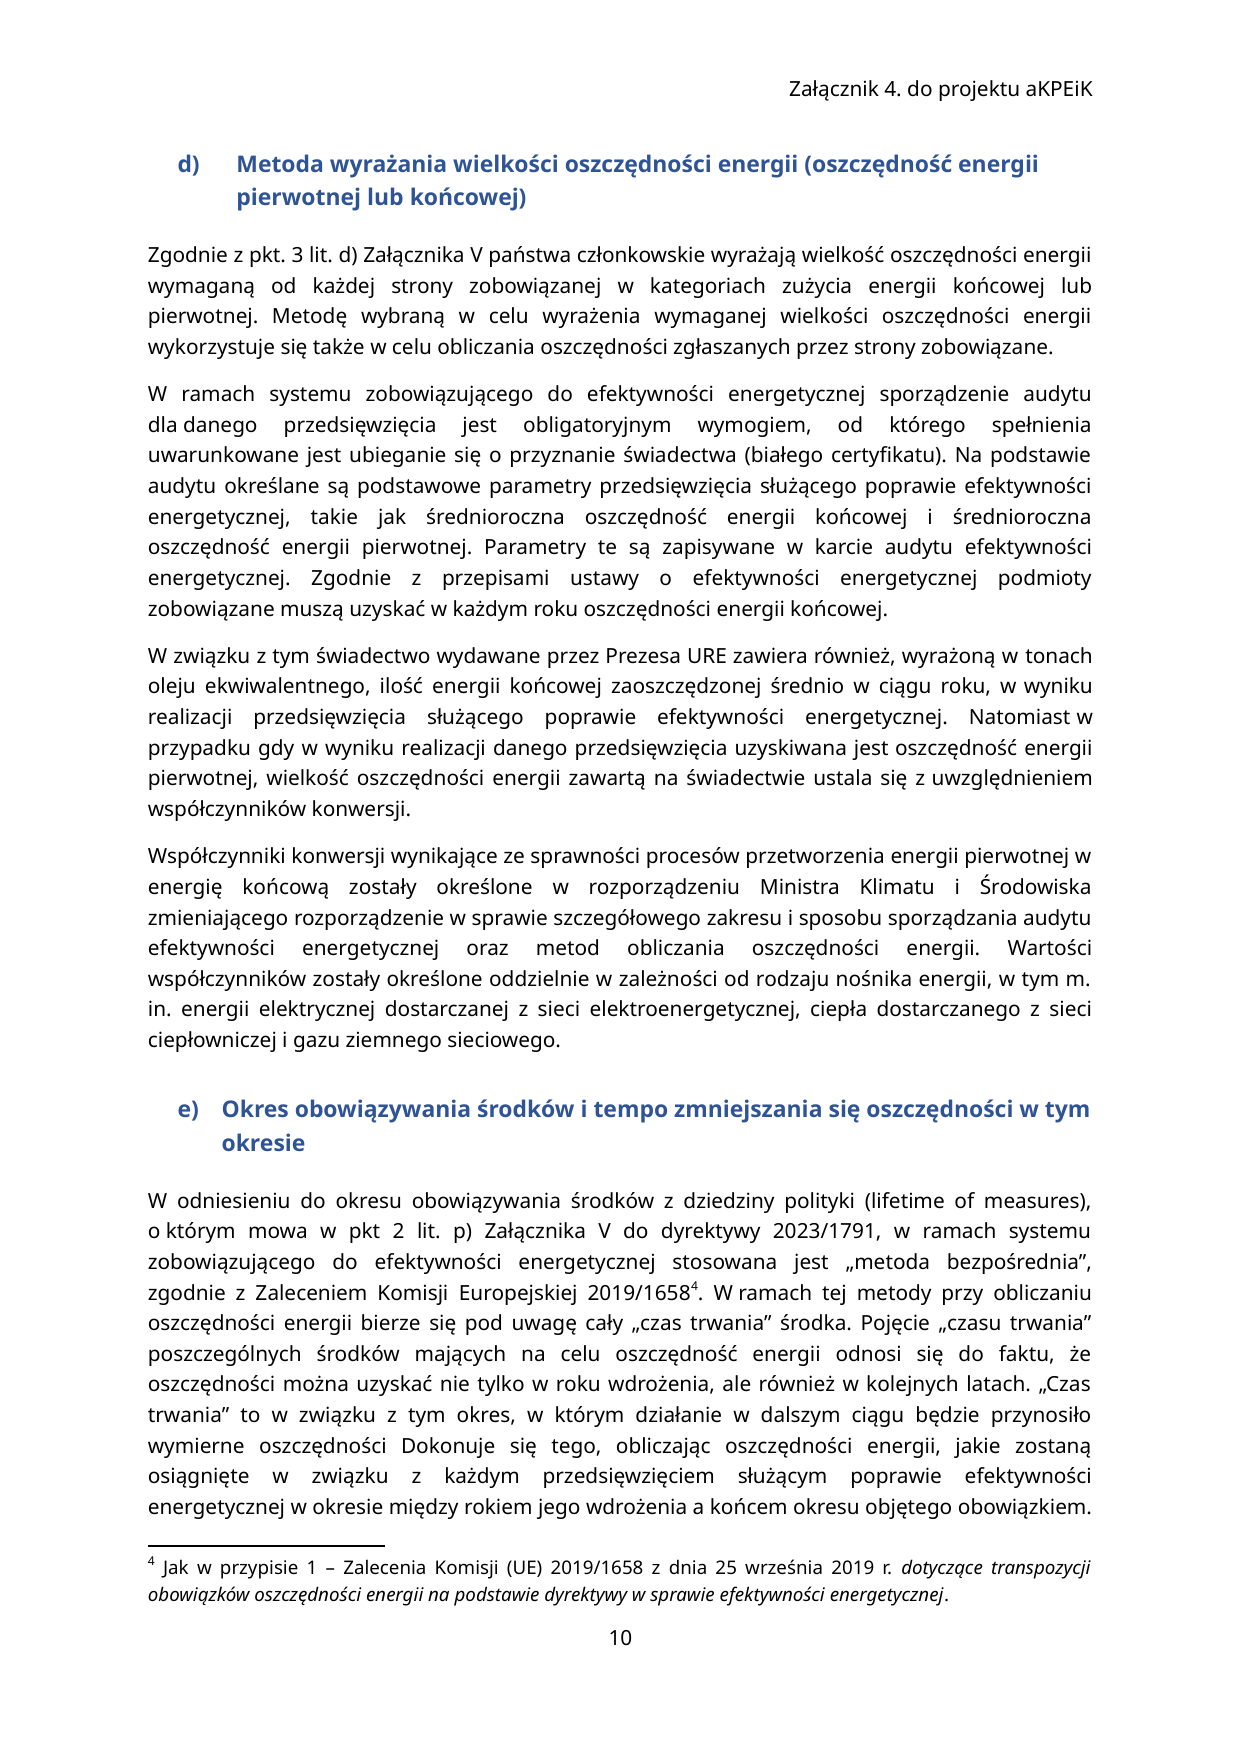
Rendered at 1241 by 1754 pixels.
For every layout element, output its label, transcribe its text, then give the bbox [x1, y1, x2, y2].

text Zgodnie z pkt. 3 lit. d) Załącznika V państwa członkowskie wyrażają wielkość oszczędności energii wymaganą od każdej strony zobowiązanej w kategoriach zużycia energii końcowej lub pierwotnej. Metodę wybraną w celu wyrażenia wymaganej wielkości oszczędności energii wykorzystuje się także w celu obliczania oszczędności zgłaszanych przez strony zobowiązane. [148, 240, 1093, 360]
text Współczynniki konwersji wynikające ze sprawności procesów przetworzenia energii pierwotnej w energię końcową zostały określone w rozporządzeniu Ministra Klimatu i Środowiska zmieniającego rozporządzenie w sprawie szczegółowego zakresu i sposobu sporządzania audytu efektywności energetycznej oraz metod obliczania oszczędności energii. Wartości współczynników zostały określone oddzielnie w zależności od rodzaju nośnika energii, w tym m. in. energii elektrycznej dostarczanej z sieci elektroenergetycznej, ciepła dostarczanego z sieci ciepłowniczej i gazu ziemnego sieciowego. [148, 841, 1093, 1053]
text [148, 1186, 1093, 1520]
text W ramach systemu zobowiązującego do efektywności energetycznej sporządzenie audytu dla danego przedsięwzięcia jest obligatoryjnym wymogiem, od którego spełnienia uwarunkowane jest ubieganie się o przyznanie świadectwa (białego certyfikatu). Na podstawie audytu określane są podstawowe parametry przedsięwzięcia służącego poprawie efektywności energetycznej, takie jak średnioroczna oszczędność energii końcowej i średnioroczna oszczędność energii pierwotnej. Parametry te są zapisywane w karcie audytu efektywności energetycznej. Zgodnie z przepisami ustawy o efektywności energetycznej podmioty zobowiązane muszą uzyskać w każdym roku oszczędności energii końcowej. [148, 379, 1093, 622]
subtitle d) Metoda wyrażania wielkości oszczędności energii (oszczędność energii pierwotnej lub końcowej) [177, 148, 1093, 213]
text W związku z tym świadectwo wydawane przez Prezesa URE zawiera również, wyrażoną w tonach oleju ekwiwalentnego, ilość energii końcowej zaoszczędzonej średnio w ciągu roku, w wyniku realizacji przedsięwzięcia służącego poprawie efektywności energetycznej. Natomiast w przypadku gdy w wyniku realizacji danego przedsięwzięcia uzyskiwana jest oszczędność energii pierwotnej, wielkość oszczędności energii zawartą na świadectwie ustala się z uwzględnieniem współczynników konwersji. [148, 641, 1093, 822]
subtitle e) Okres obowiązywania środków i tempo zmniejszania się oszczędności w tym okresie [177, 1093, 1093, 1158]
